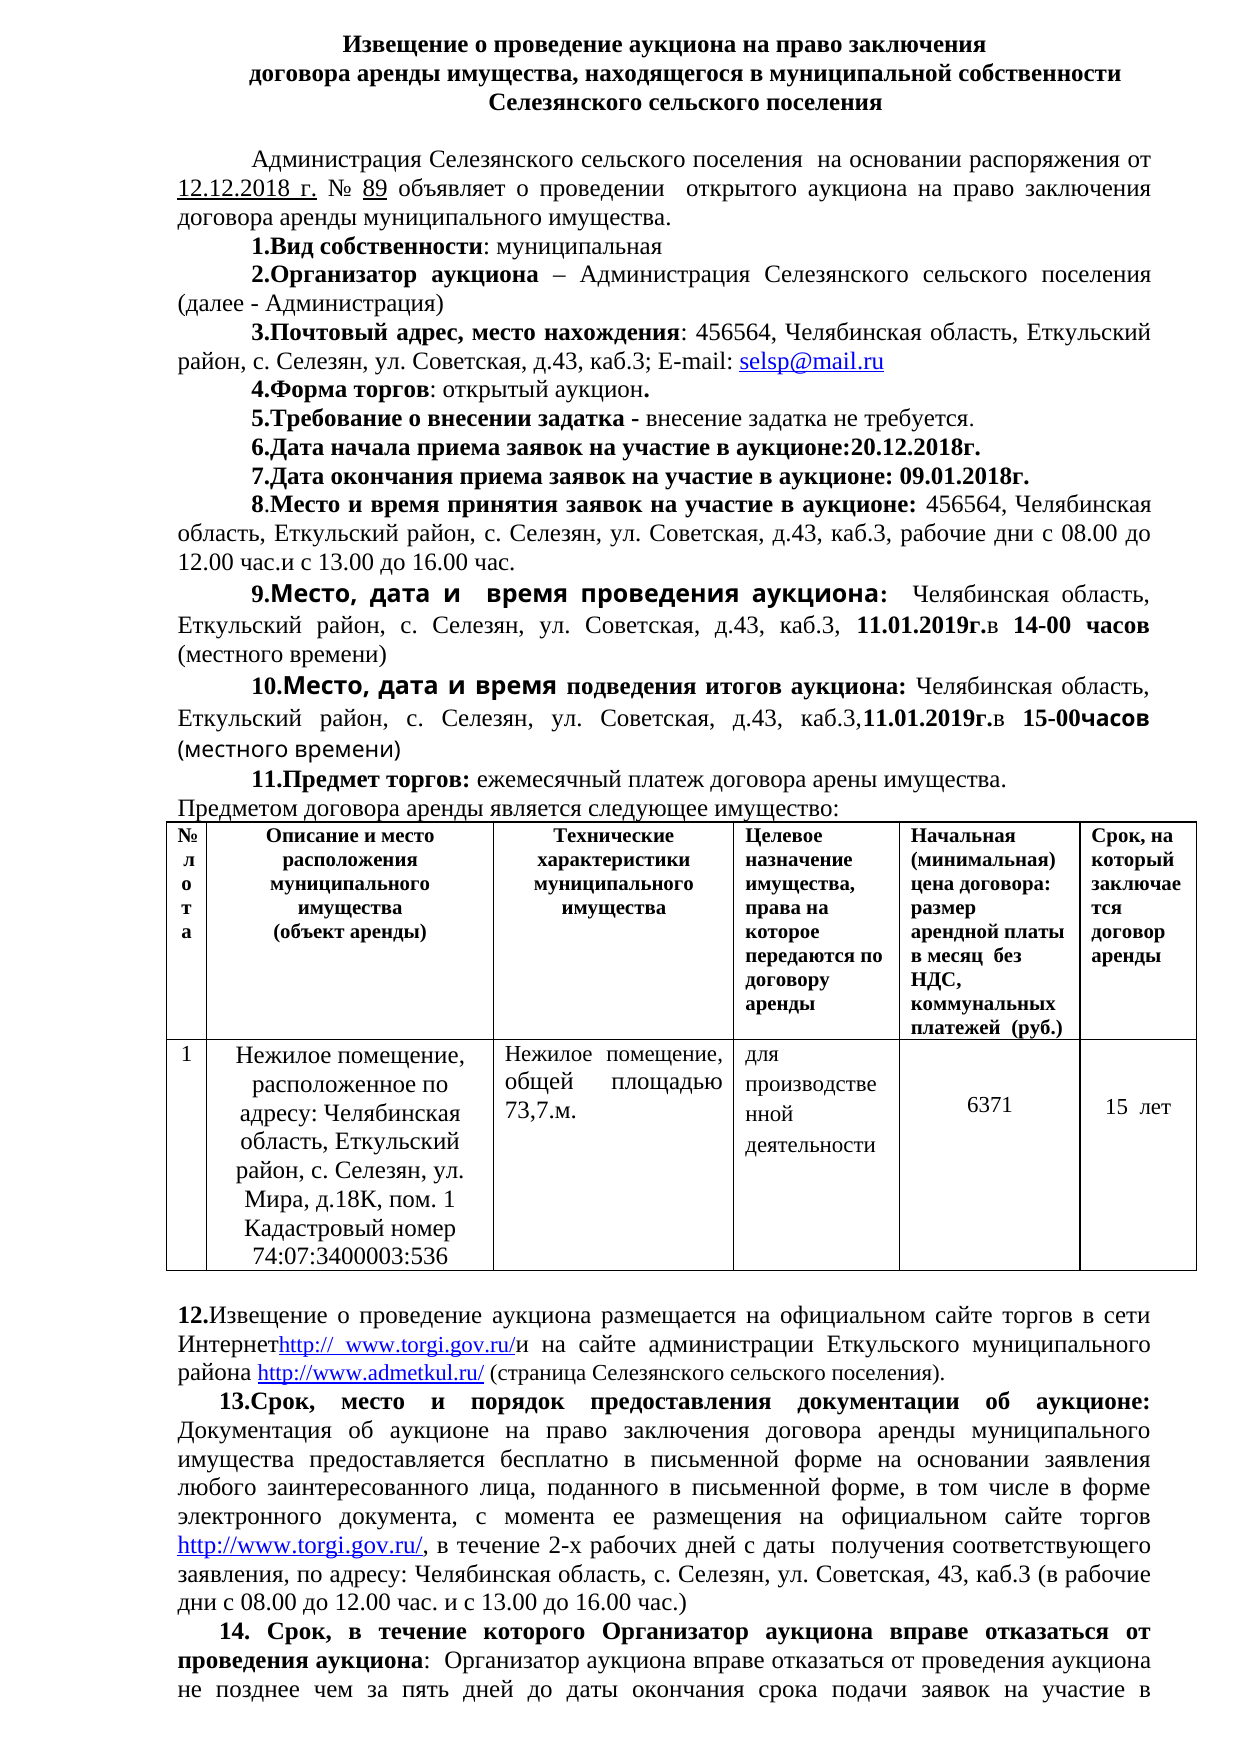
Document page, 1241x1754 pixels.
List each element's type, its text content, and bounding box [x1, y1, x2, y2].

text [177, 1616, 1152, 1702]
text договора аренды имущества, находящегося в муниципальной собственности [177, 58, 1152, 87]
table_header № лота [167, 823, 206, 1039]
text 1.Вид собственности: муниципальная [177, 231, 1152, 259]
text Администрация Селезянского сельского поселения на основании распоряжения от 12.12.2018 г. № 89 объявляет о проведении открытого аукциона на право заключения договора аренды муниципального имущества. [177, 144, 1152, 231]
text 12.Извещение о проведение аукциона размещается на официальном сайте торгов в сети Интернетhttp:// www.torgi.gov.ru/и на сайте администрации Еткульского муниципального района http://www.admetkul.ru/ (страница Селезянского сельского поселения). [177, 1300, 1152, 1386]
text Селезянского сельского поселения [177, 87, 1152, 116]
table_header Описание и место расположения муниципального имущества (объект аренды) [207, 823, 493, 1039]
table_header Срок, на который заключается договор аренды [1081, 823, 1196, 1039]
table_cell Нежилое помещение, общей площадью 73,7.м. [494, 1040, 733, 1270]
text 7.Дата окончания приема заявок на участие в аукционе: 09.01.2018г. [177, 461, 1152, 489]
table_header Целевое назначение имущества, права на которое передаются по договору аренды [734, 823, 899, 1039]
text 5.Требование о внесении задатка - внесение задатка не требуется. [177, 403, 1152, 432]
table_header Технические характеристики муниципального имущества [494, 823, 733, 1039]
table_cell для производственной деятельности [734, 1040, 899, 1270]
text 4.Форма торгов: открытый аукцион. [177, 374, 1152, 403]
text Предметом договора аренды является следующее имущество: [177, 793, 1152, 821]
text 8.Место и время принятия заявок на участие в аукционе: 456564, Челябинская область, Еткульский район, с. Селезян, ул. Советская, д.43, каб.3, рабочие дни с 08.00 до 12.00 час.и с 13.00 до 16.00 час. [177, 489, 1152, 576]
table_cell 6371 [900, 1040, 1079, 1270]
text 3.Почтовый адрес, место нахождения: 456564, Челябинская область, Еткульский район, с. Селезян, ул. Советская, д.43, каб.3; Е-mail: selsp@mail.ru [177, 317, 1152, 374]
text 11.Предмет торгов: ежемесячный платеж договора арены имущества. [177, 764, 1150, 793]
text Извещение о проведение аукциона на право заключения [177, 29, 1152, 58]
table_header Начальная (минимальная) цена договора: размер арендной платы в месяц без НДС, коммунальных платежей (руб.) [900, 823, 1079, 1039]
text 10.Место, дата и время подведения итогов аукциона: Челябинская область, Еткульский район, с. Селезян, ул. Советская, д.43, каб.3,11.01.2019г.в 15-00часов (местного времени) [177, 667, 1150, 764]
table_cell 15 лет [1081, 1040, 1196, 1270]
text 6.Дата начала приема заявок на участие в аукционе:20.12.2018г. [177, 432, 1152, 461]
text 9.Место, дата и время проведения аукциона: Челябинская область, Еткульский район, с. Селезян, ул. Советская, д.43, каб.3, 11.01.2019г.в 14-00 часов (местного времени) [177, 576, 1150, 667]
table_cell 1 [167, 1040, 206, 1270]
text 13.Срок, место и порядок предоставления документации об аукционе: Документация об аукционе на право заключения договора аренды муниципального имущества предоставляется бесплатно в письменной форме на основании заявления любого заинтересованного лица, поданного в письменной форме, в том числе в форме электронного документа, с момента ее размещения на официальном сайте торгов http://www.torgi.gov.ru/, в течение 2-х рабочих дней с даты получения соответствующего заявления, по адресу: Челябинская область, с. Селезян, ул. Советская, 43, каб.3 (в рабочие дни с 08.00 до 12.00 час. и с 13.00 до 16.00 час.) [177, 1386, 1152, 1616]
text 2.Организатор аукциона – Администрация Селезянского сельского поселения (далее - Администрация) [177, 259, 1152, 317]
table_cell Нежилое помещение, расположенное по адресу: Челябинская область, Еткульский район, с. Селезян, ул. Мира, д.18К, пом. 1 Кадастровый номер 74:07:3400003:536 [207, 1040, 493, 1270]
